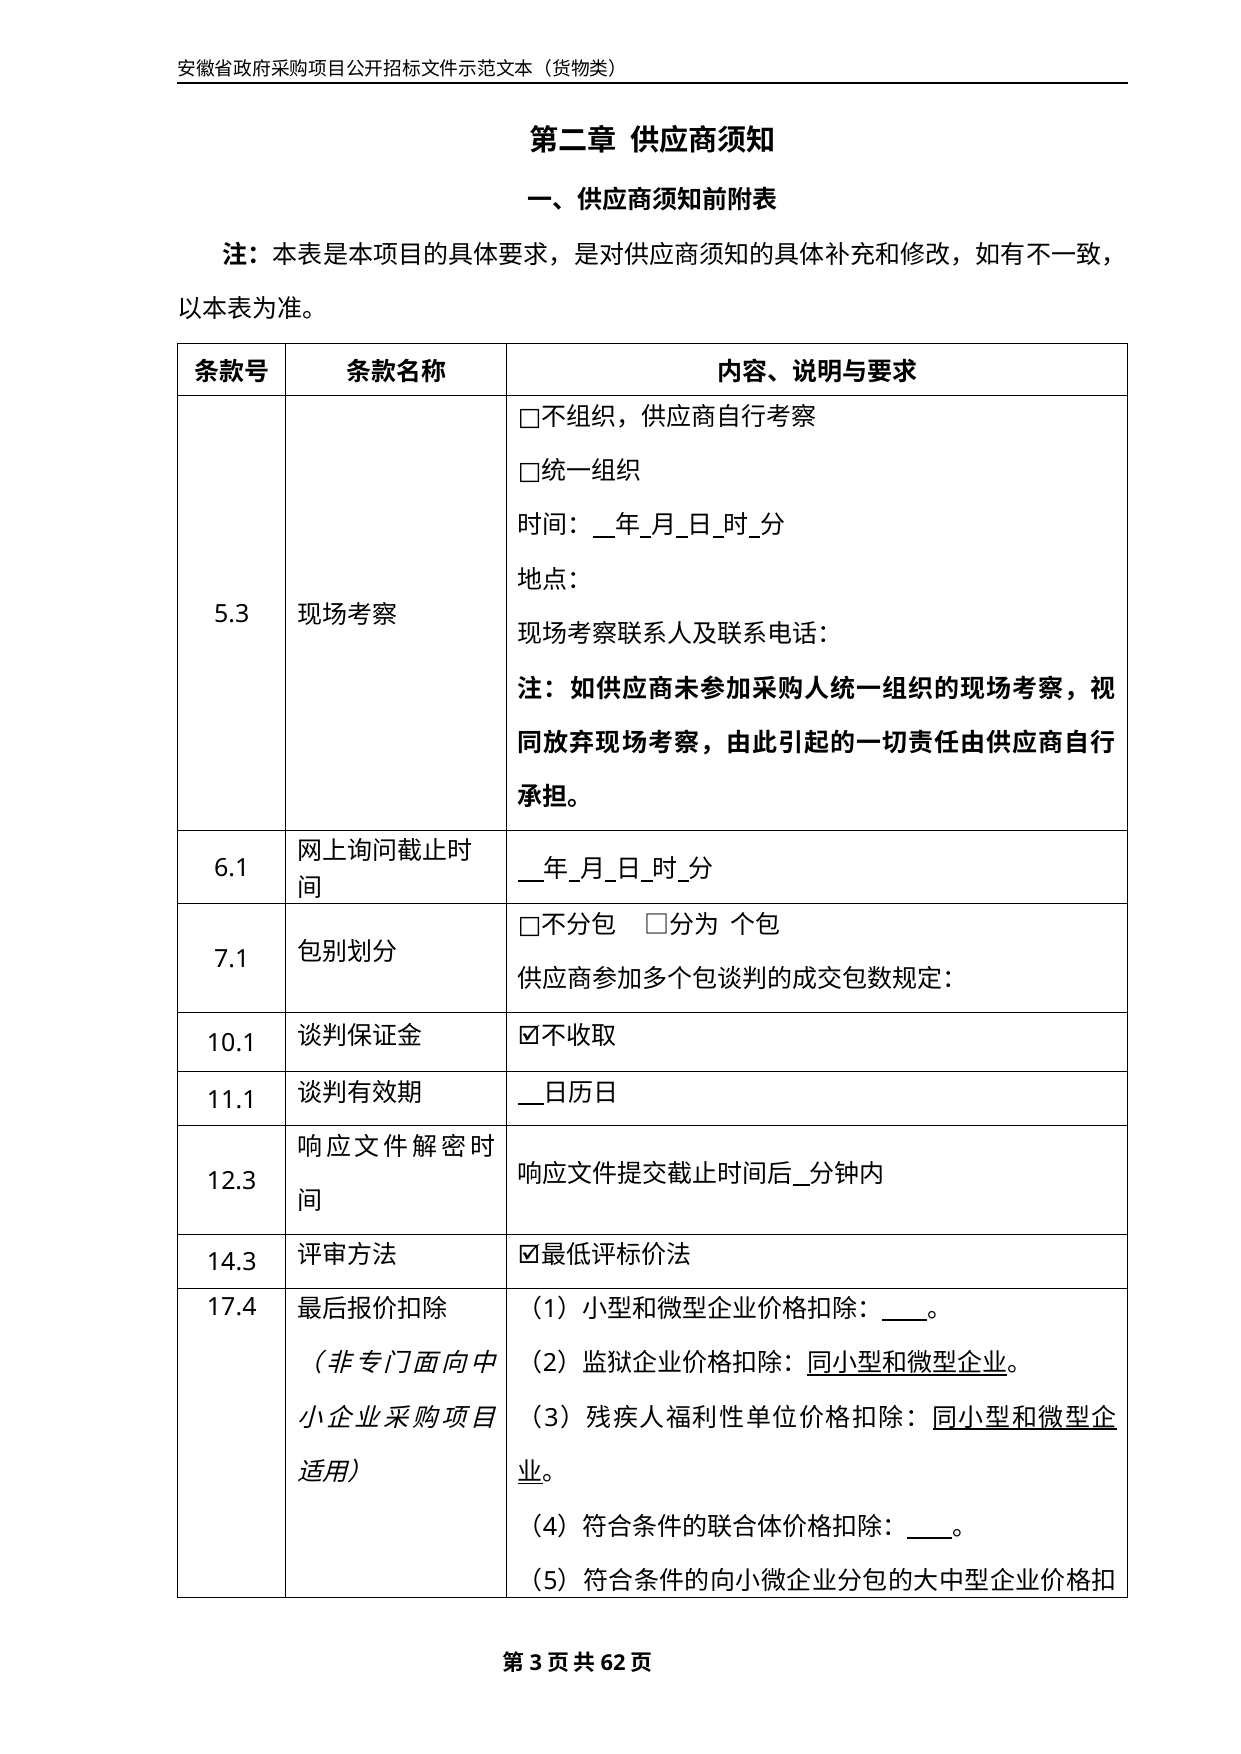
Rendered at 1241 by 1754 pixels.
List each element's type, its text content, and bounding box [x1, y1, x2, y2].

table_cell 年 月 日 时 分 [507, 831, 1127, 903]
text 一、供应商须知前附表 [177, 180, 1128, 216]
table_cell 17.4 [178, 1289, 285, 1597]
table_header 条款号 [178, 344, 285, 395]
table_cell □不分包 □分为 个包 供应商参加多个包谈判的成交包数规定： [507, 904, 1127, 1012]
table_cell 谈判有效期 [286, 1072, 506, 1125]
table_cell 12.3 [178, 1126, 285, 1233]
table_cell 不收取 [507, 1013, 1127, 1071]
table_cell 评审方法 [286, 1235, 506, 1287]
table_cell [507, 1289, 1127, 1597]
table_header 内容、说明与要求 [507, 344, 1127, 395]
table_cell 日历日 [507, 1072, 1127, 1125]
text 第二章 供应商须知 [177, 116, 1128, 159]
table_cell 包别划分 [286, 904, 506, 1012]
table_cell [286, 1289, 506, 1597]
table_cell 响应文件解密时间 [286, 1126, 506, 1233]
table_cell 7.1 [178, 904, 285, 1012]
table_cell 10.1 [178, 1013, 285, 1071]
table_header 条款名称 [286, 344, 506, 395]
table_cell 11.1 [178, 1072, 285, 1125]
table_cell 谈判保证金 [286, 1013, 506, 1071]
table_cell 现场考察 [286, 396, 506, 830]
table_cell 最低评标价法 [507, 1235, 1127, 1287]
table_cell 14.3 [178, 1235, 285, 1287]
table_cell 6.1 [178, 831, 285, 903]
text 注：本表是本项目的具体要求，是对供应商须知的具体补充和修改，如有不一致，以本表为准。 [177, 234, 1128, 325]
table_cell □不组织，供应商自行考察 □统一组织 时间： 年 月 日 时 分 地点： 现场考察联系人及联系电话： 注：如供应商未参加采购人统一组织的现场考察，视同放弃现场考察，由此引起的一切责任由供应商自行承担。 [507, 396, 1127, 830]
table_cell 响应文件提交截止时间后 分钟内 [507, 1126, 1127, 1233]
table_cell 网上询问截止时间 [286, 831, 506, 903]
table_cell 5.3 [178, 396, 285, 830]
